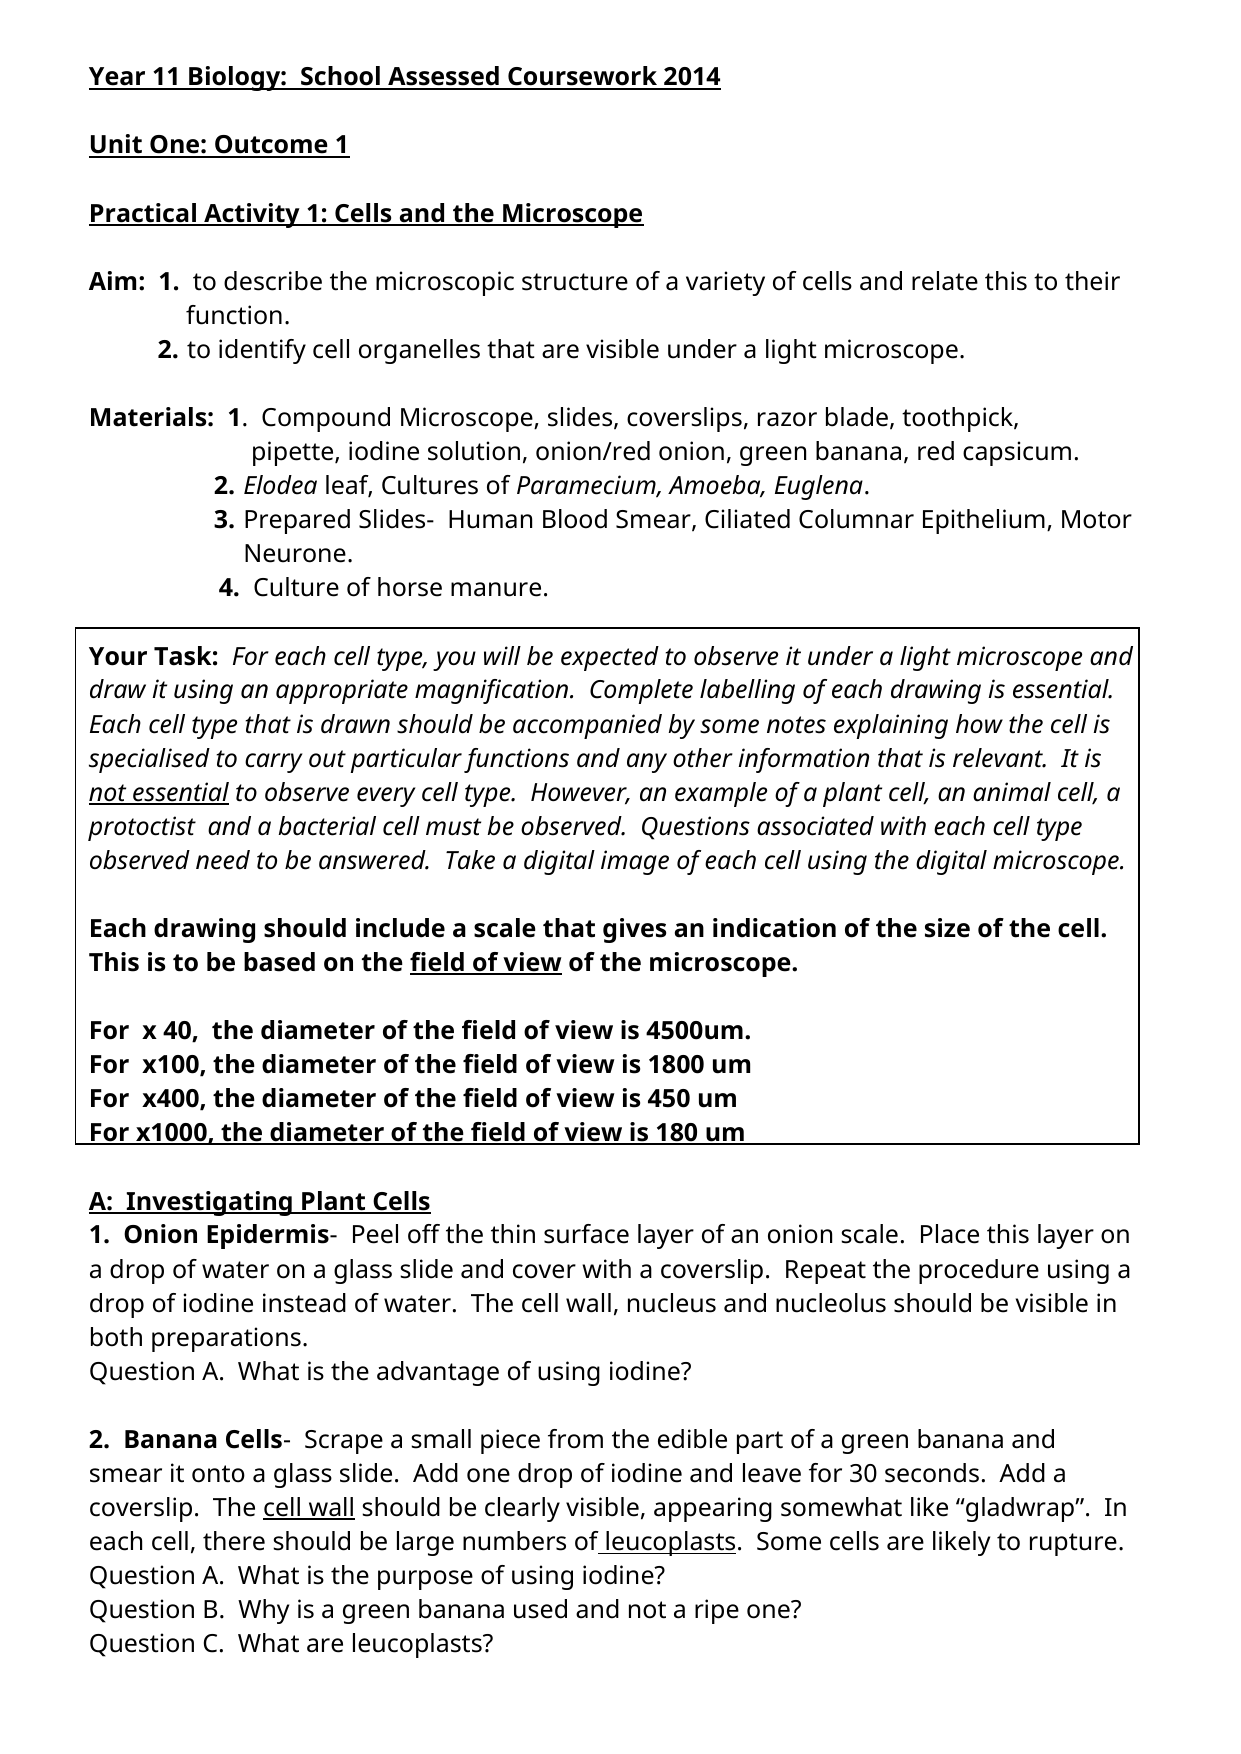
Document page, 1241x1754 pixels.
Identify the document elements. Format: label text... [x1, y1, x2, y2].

list Elodea leaf, Cultures of Paramecium, Amoeba, Euglena. [214, 468, 1137, 502]
text Each drawing should include a scale that gives an indication of the size of the cell. This is to be based on the field of view of the microscope. [89, 911, 1137, 979]
text Aim: 1. to describe the microscopic structure of a variety of cells and relate this to their [89, 263, 1137, 297]
text Question C. What are leucoplasts? [89, 1626, 1137, 1660]
text For x1000, the diameter of the field of view is 180 um [89, 1115, 1137, 1143]
text Question A. What is the advantage of using iodine? [89, 1353, 1137, 1387]
text function. [89, 297, 1137, 332]
text 1. Onion Epidermis- Peel off the thin surface layer of an onion scale. Place this layer on a drop of water on a glass slide and cover with a coverslip. Repeat the procedure using a drop of iodine instead of water. The cell wall, nucleus and nucleolus should be visible in both preparations. [89, 1217, 1137, 1353]
text Materials: 1. Compound Microscope, slides, coverslips, razor blade, toothpick, [89, 400, 1137, 434]
text For x400, the diameter of the field of view is 450 um [89, 1081, 1137, 1115]
text 2. Banana Cells- Scrape a small piece from the edible part of a green banana and smear it onto a glass slide. Add one drop of iodine and leave for 30 seconds. Add a coverslip. The cell wall should be clearly visible, appearing somewhat like “gladwrap”. In each cell, there should be large numbers of leucoplasts. Some cells are likely to rupture. [89, 1422, 1137, 1558]
list to identify cell organelles that are visible under a light microscope. [157, 332, 1137, 366]
text For x100, the diameter of the field of view is 1800 um [89, 1047, 1137, 1081]
text Question A. What is the purpose of using iodine? [89, 1558, 1137, 1592]
list Prepared Slides- Human Blood Smear, Ciliated Columnar Epithelium, Motor Neurone. [214, 502, 1137, 570]
text A: Investigating Plant Cells [89, 1183, 1137, 1217]
text Practical Activity 1: Cells and the Microscope [89, 195, 1137, 229]
text Year 11 Biology: School Assessed Coursework 2014 [89, 59, 1137, 93]
text Your Task: For each cell type, you will be expected to observe it under a light microscope and draw it using an appropriate magnification. Complete labelling of each drawing is essential. Each cell type that is drawn should be accompanied by some notes explaining how the cell is specialised to carry out particular functions and any other information that is relevant. It is not essential to observe every cell type. However, an example of a plant cell, an animal cell, a protoctist and a bacterial cell must be observed. Questions associated with each cell type observed need to be answered. Take a digital image of each cell using the digital microscope. [89, 638, 1137, 877]
text Question B. Why is a green banana used and not a ripe one? [89, 1592, 1137, 1626]
text 4. Culture of horse manure. [89, 570, 1137, 604]
text Unit One: Outcome 1 [89, 127, 1137, 161]
text pipette, iodine solution, onion/red onion, green banana, red capsicum. [89, 434, 1137, 468]
text For x 40, the diameter of the field of view is 4500um. [89, 1013, 1137, 1047]
